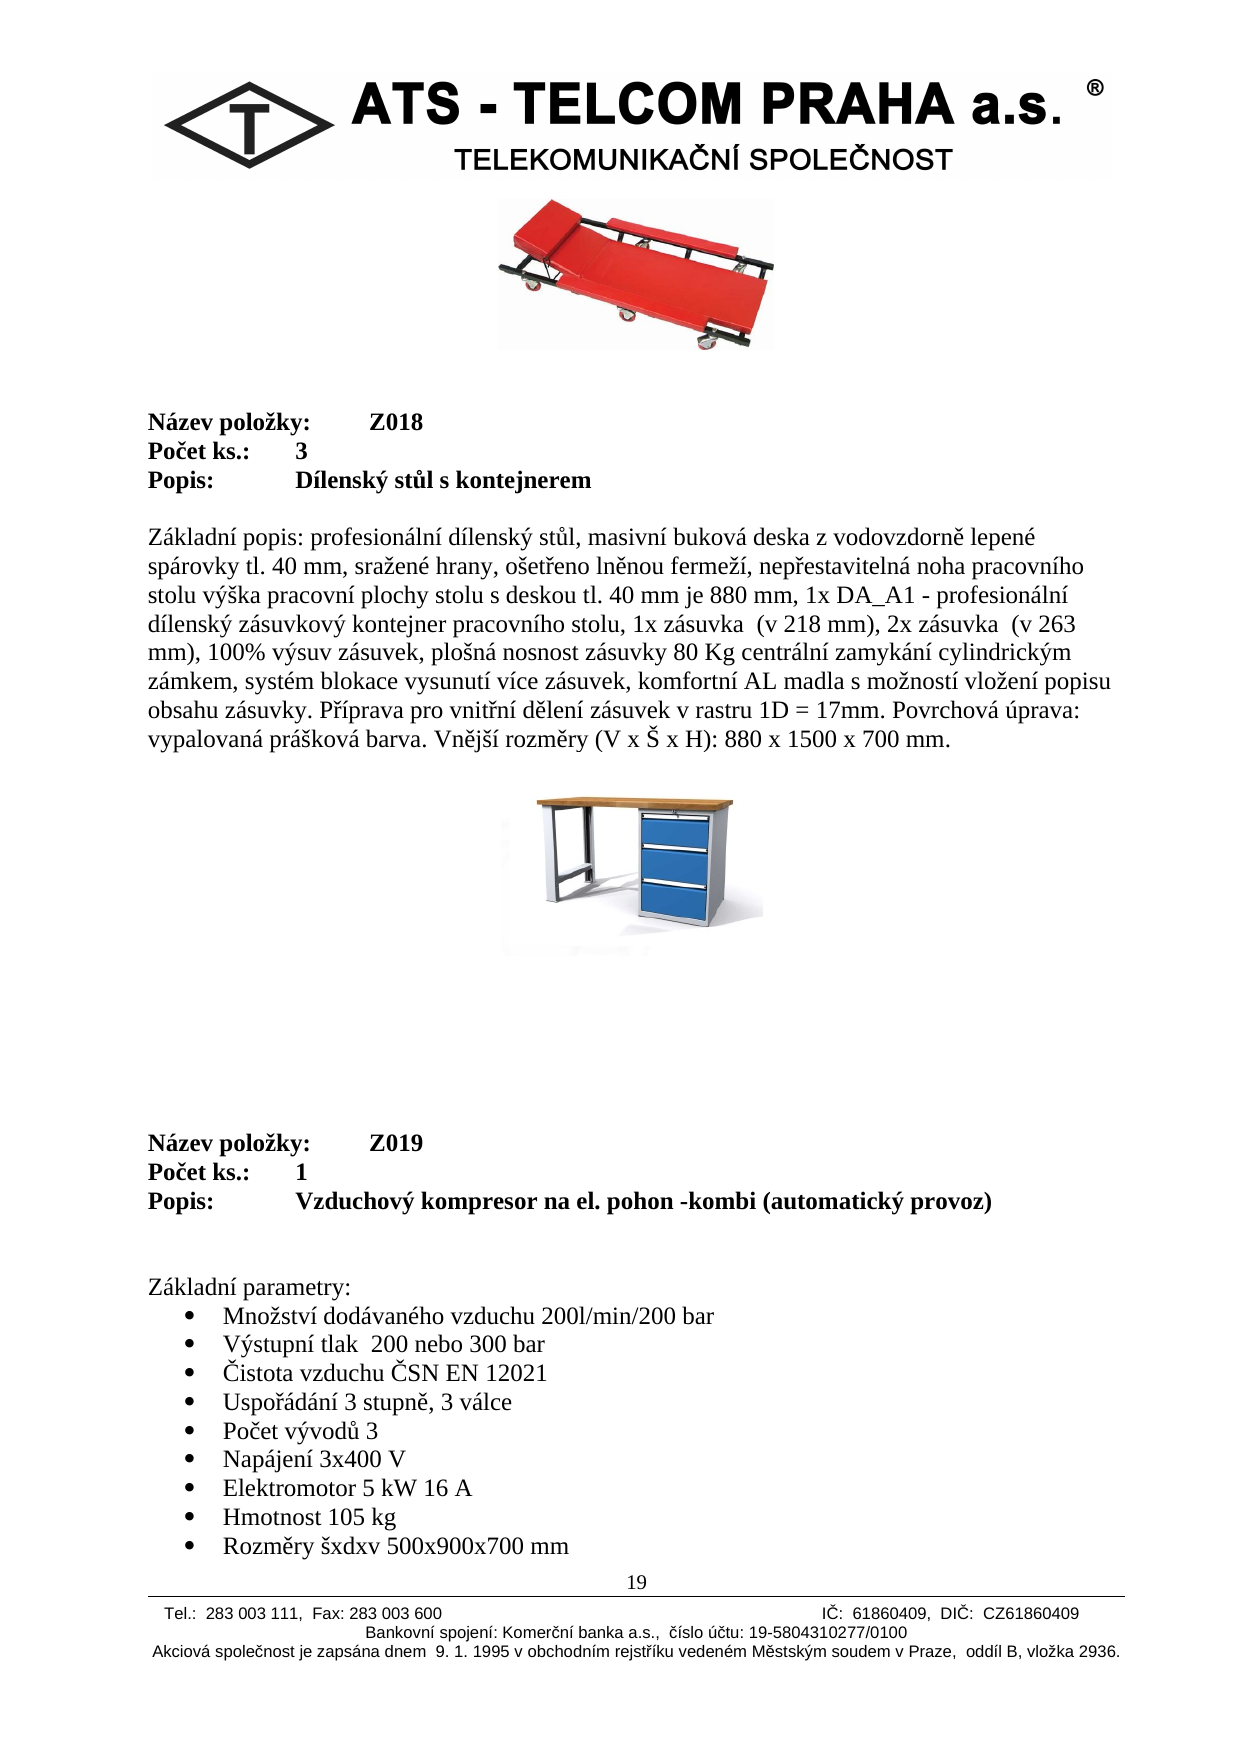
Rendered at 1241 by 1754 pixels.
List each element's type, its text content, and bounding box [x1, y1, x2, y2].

text Základní popis: profesionální dílenský stůl, masivní buková deska z vodovzdorně lepené spárovky tl. , sražené hrany, ošetřeno lněnou fermeží, nepřestavitelná noha pracovního stolu výška pracovní plochy stolu s deskou tl. je , 1x DA_A1 - profesionální dílenský zásuvkový kontejner pracovního stolu, 1x zásuvka (v ), 2x zásuvka (v ), 100% výsuv zásuvek, plošná nosnost zásuvky centrální zamykání cylindrickým zámkem, systém blokace vysunutí více zásuvek, komfortní AL madla s možností vložení popisu obsahu zásuvky. Příprava pro vnitřní dělení zásuvek v rastru 1D = 17mm. Povrchová úprava: vypalovaná prášková barva. Vnější rozměry (V x Š x H): 880 x 1500 x . [148, 522, 1125, 752]
list Uspořádání 3 stupně, 3 válce [185, 1387, 1125, 1416]
text Základní parametry: [148, 1272, 1125, 1301]
text Popis: Vzduchový kompresor na el. pohon -kombi (automatický provoz) [148, 1186, 1125, 1214]
list Čistota vzduchu ČSN EN 12021 [185, 1358, 1125, 1387]
list Počet vývodů 3 [185, 1416, 1125, 1444]
text Název položky: Z019 [148, 1128, 1125, 1157]
list Rozměry šxdxv 500x900x700 mm [185, 1531, 1125, 1559]
text Počet ks.: 1 [148, 1157, 1125, 1186]
text Počet ks.: 3 [148, 436, 1125, 465]
picture [147, 73, 1112, 181]
list Množství dodávaného vzduchu 200l/min/200 bar [185, 1301, 1125, 1329]
list Hmotnost [185, 1502, 1125, 1531]
picture [501, 752, 771, 956]
list Napájení 3x400 V [185, 1444, 1125, 1473]
list Elektromotor 5 kW [185, 1473, 1125, 1502]
text Název položky: Z018 [148, 407, 1125, 436]
text Popis: Dílenský stůl s kontejnerem [148, 465, 1125, 494]
list Výstupní tlak 200 nebo 300 bar [185, 1329, 1125, 1358]
picture [498, 199, 774, 350]
